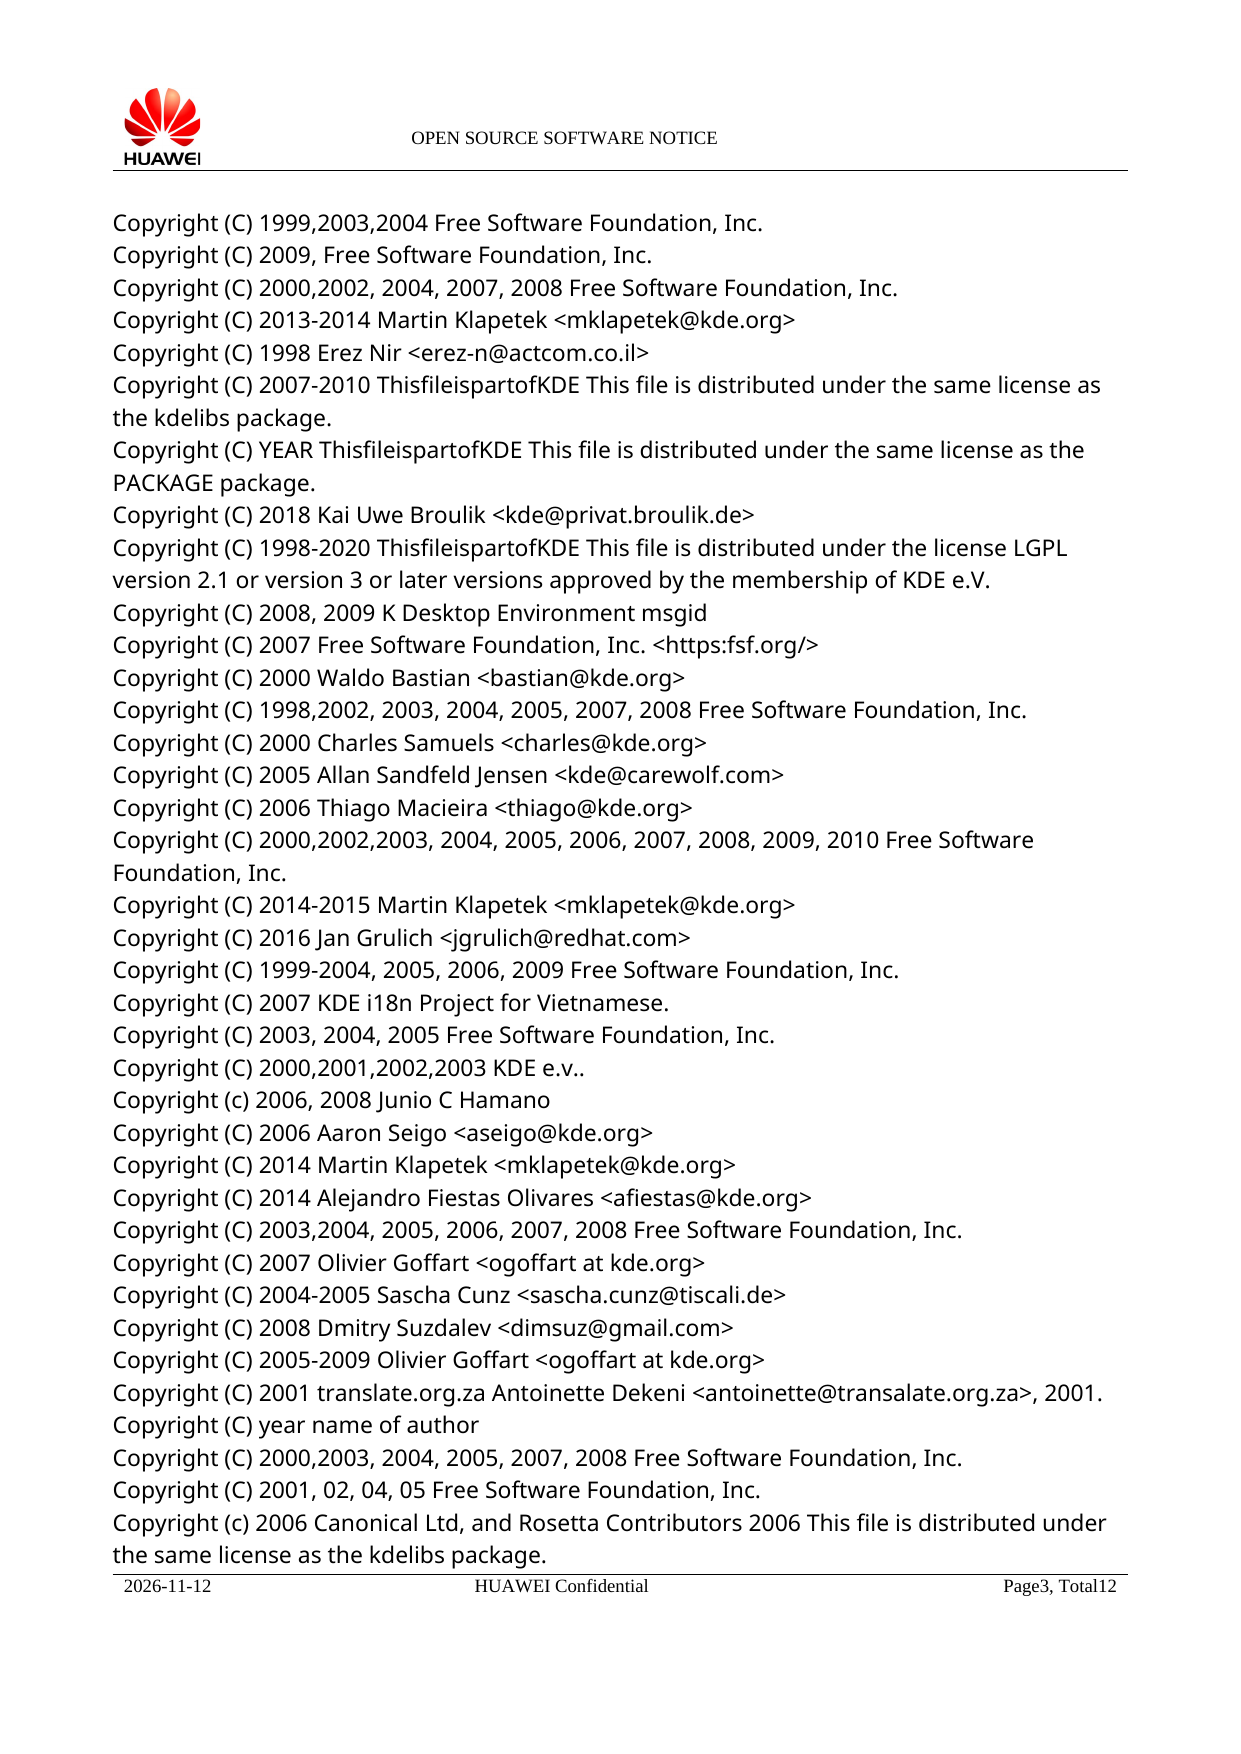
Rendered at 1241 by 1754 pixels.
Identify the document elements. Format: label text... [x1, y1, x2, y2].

picture [124, 88, 201, 165]
